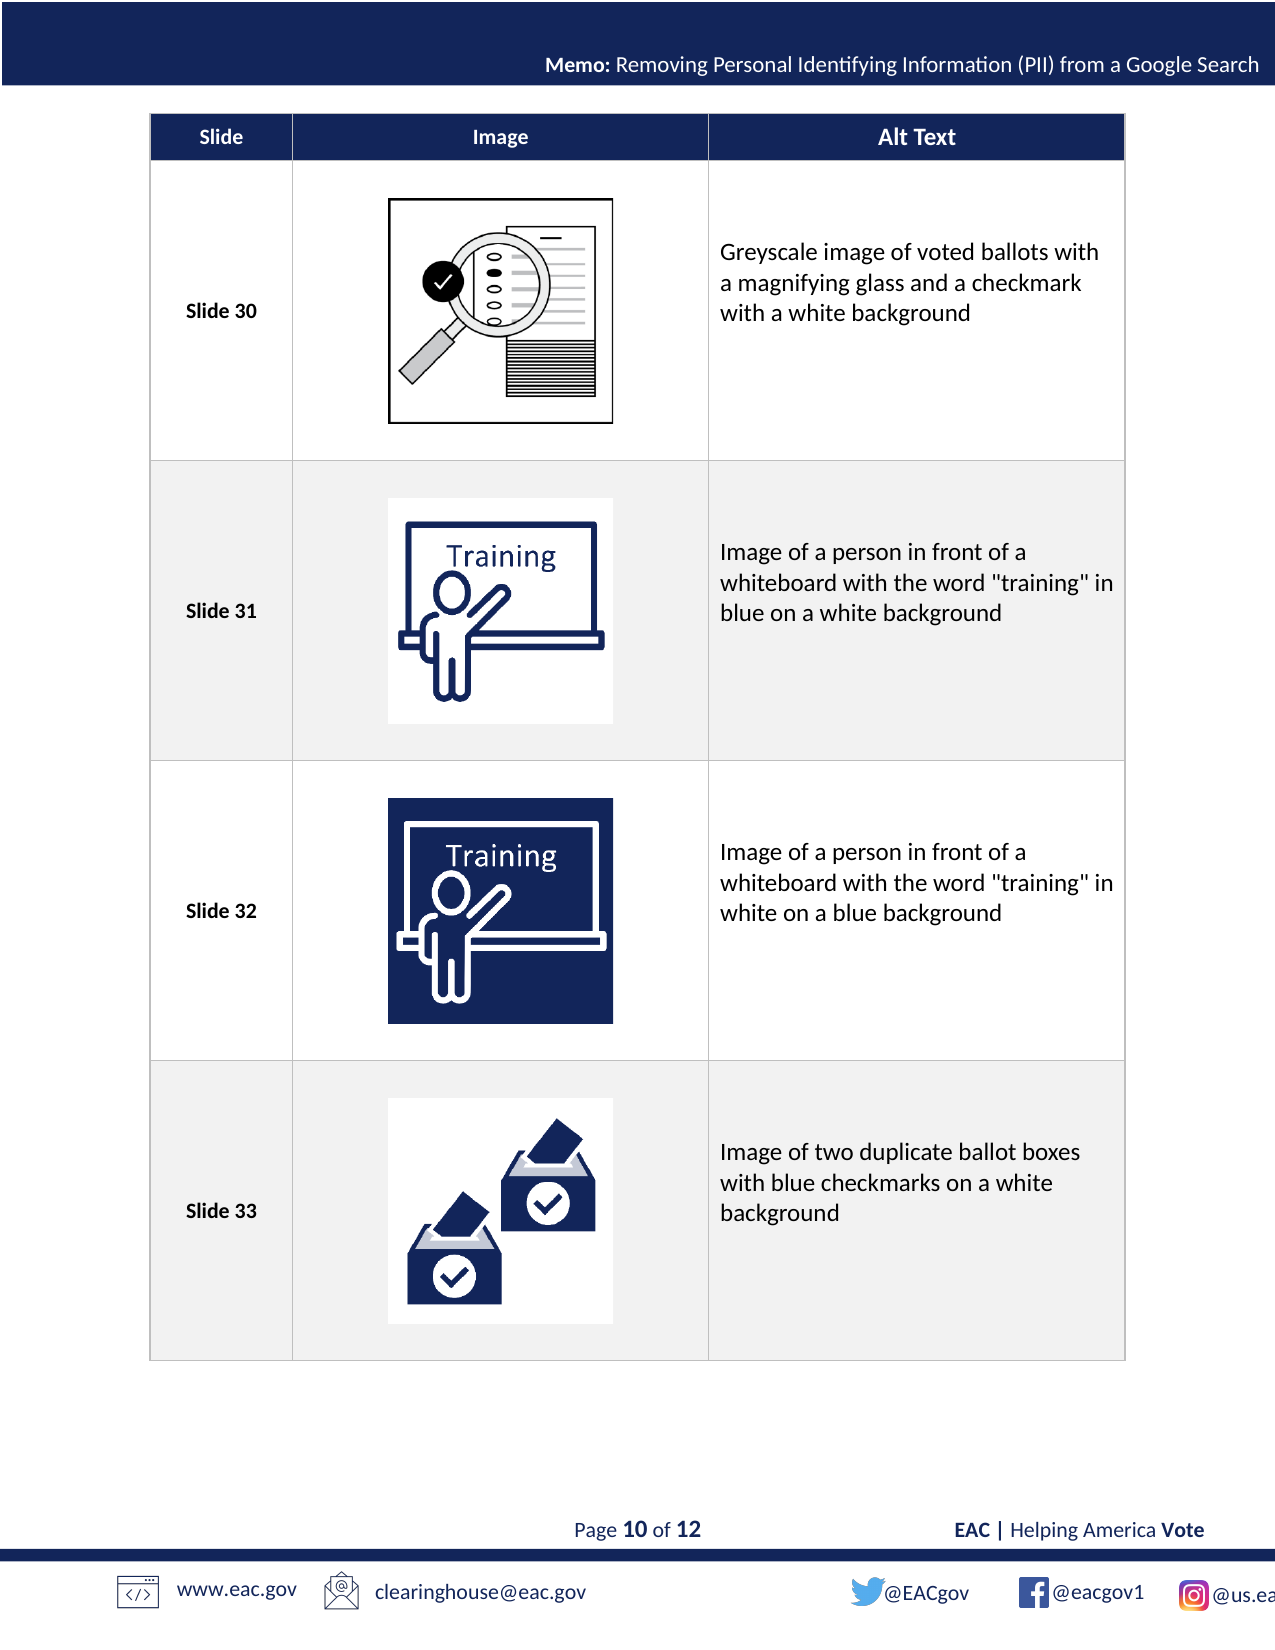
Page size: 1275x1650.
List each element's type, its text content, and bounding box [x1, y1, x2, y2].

table_cell Image of two duplicate ballot boxes with blue checkmarks on a white background [709, 1061, 1124, 1360]
table_header Alt Text [709, 114, 1124, 160]
table_cell [293, 1061, 708, 1360]
picture [113, 1567, 163, 1617]
table_cell Image of a person in front of a whiteboard with the word "training" in white on a blue background [709, 761, 1124, 1060]
picture [1019, 1577, 1049, 1608]
table_header Image [293, 114, 708, 160]
picture [842, 1566, 894, 1618]
picture [388, 798, 614, 1024]
table_cell [293, 761, 708, 1060]
table_cell [293, 161, 708, 460]
table_cell Slide 33 [151, 1061, 292, 1360]
table_cell Slide 30 [151, 161, 292, 460]
picture [388, 1098, 614, 1324]
table_header Slide [151, 114, 292, 160]
table_cell [293, 461, 708, 760]
table_cell Greyscale image of voted ballots with a magnifying glass and a checkmark with a white background [709, 161, 1124, 460]
picture [388, 498, 614, 724]
table_cell Slide 31 [151, 461, 292, 760]
picture [320, 1569, 363, 1612]
table_cell Slide 32 [151, 761, 292, 1060]
picture [388, 198, 614, 424]
picture [1179, 1580, 1209, 1611]
table_cell Image of a person in front of a whiteboard with the word "training" in blue on a white background [709, 461, 1124, 760]
